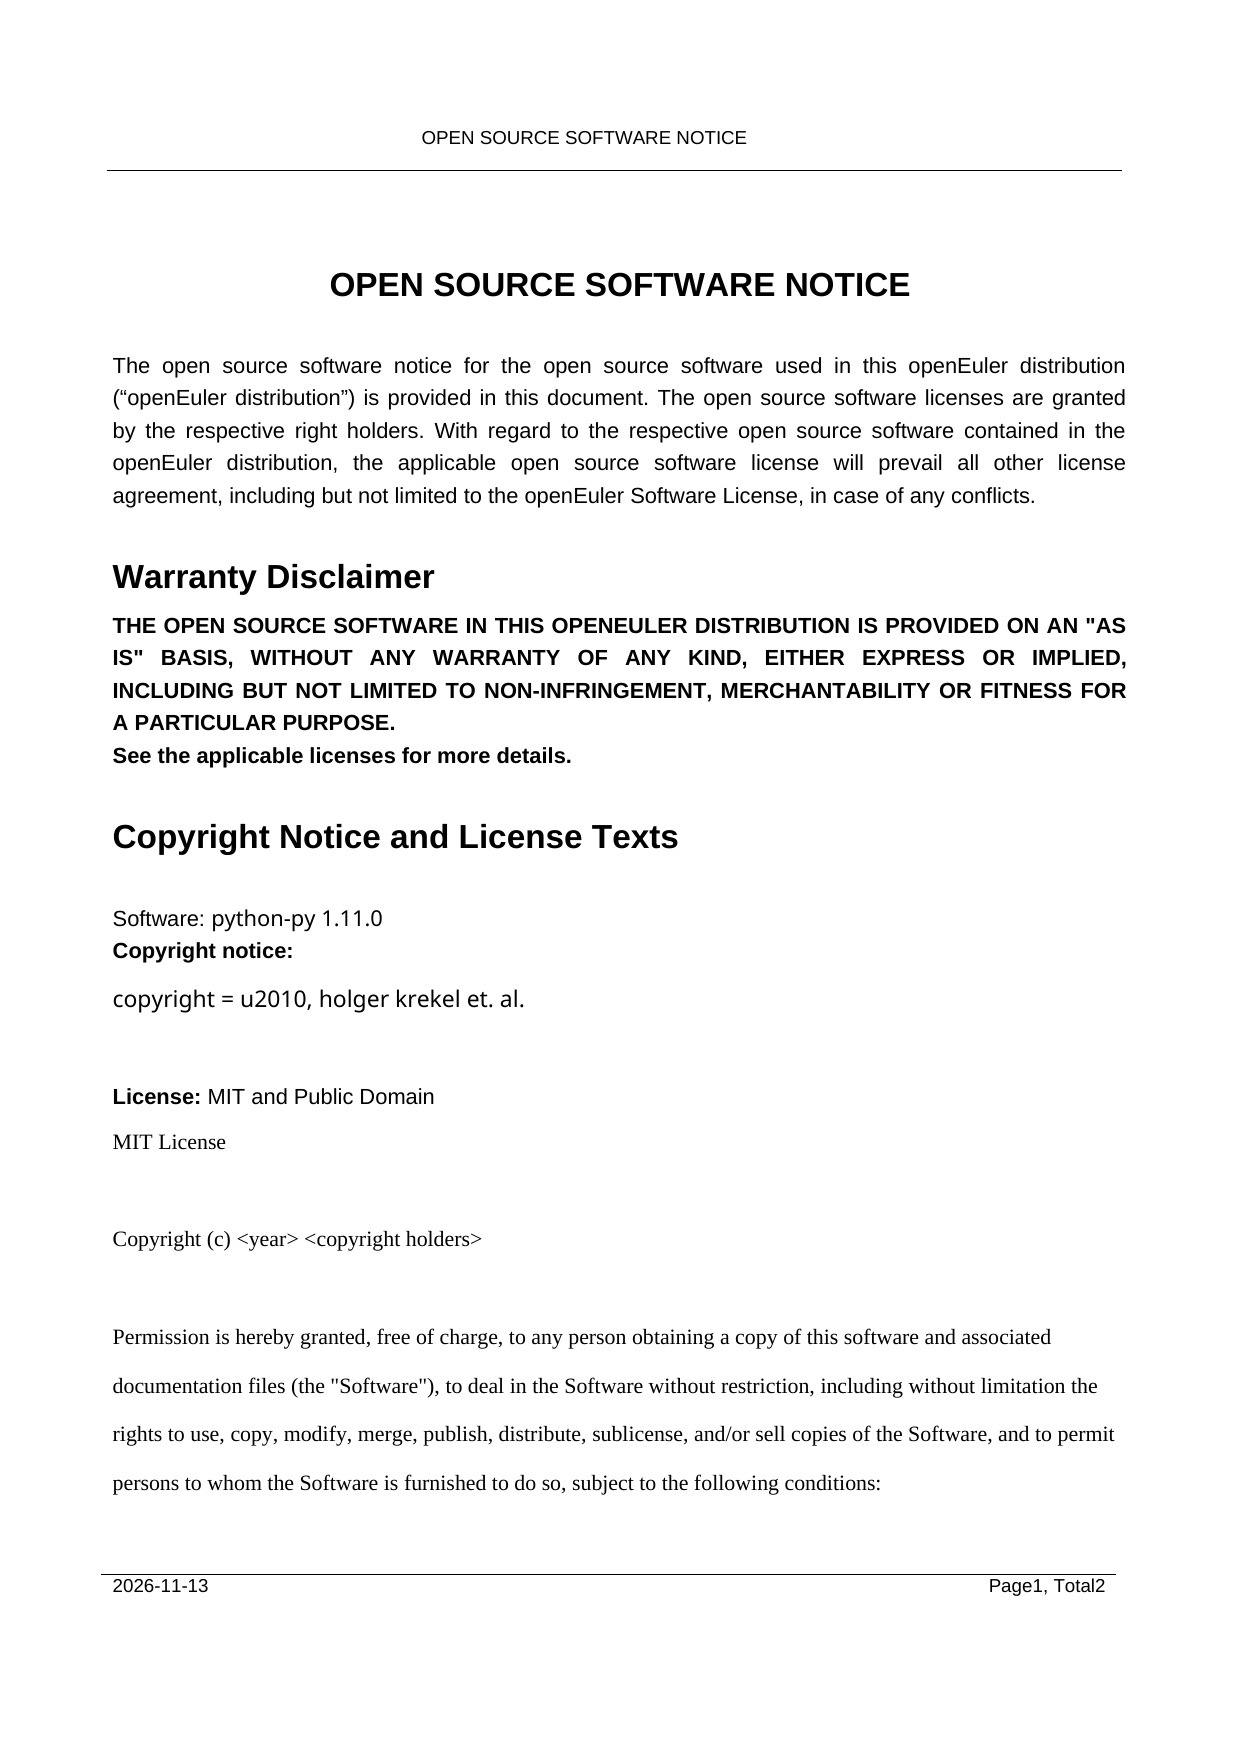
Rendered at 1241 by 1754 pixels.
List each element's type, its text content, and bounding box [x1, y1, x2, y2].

text THE OPEN SOURCE SOFTWARE IN THIS OPENEULER DISTRIBUTION IS PROVIDED ON AN "AS IS" BASIS, WITHOUT ANY WARRANTY OF ANY KIND, EITHER EXPRESS OR IMPLIED, INCLUDING BUT NOT LIMITED TO NON-INFRINGEMENT, MERCHANTABILITY OR FITNESS FOR A PARTICULAR PURPOSE. See the applicable licenses for more details. [112, 609, 1128, 771]
text Copyright Notice and License Texts [112, 804, 1128, 869]
text Copyright notice: copyright = u2010, holger krekel et. al. [112, 934, 1128, 1064]
text License: MIT and Public Domain [112, 1080, 1128, 1113]
text Software: python-py 1.11.0 [112, 901, 1128, 934]
text Warranty Disclaimer [112, 544, 1128, 609]
text OPEN SOURCE SOFTWARE NOTICE [112, 251, 1128, 316]
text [112, 1125, 1128, 1499]
text The open source software notice for the open source software used in this openEuler distribution (“openEuler distribution”) is provided in this document. The open source software licenses are granted by the respective right holders. With regard to the respective open source software contained in the openEuler distribution, the applicable open source software license will prevail all other license agreement, including but not limited to the openEuler Software License, in case of any conflicts. [112, 349, 1128, 511]
